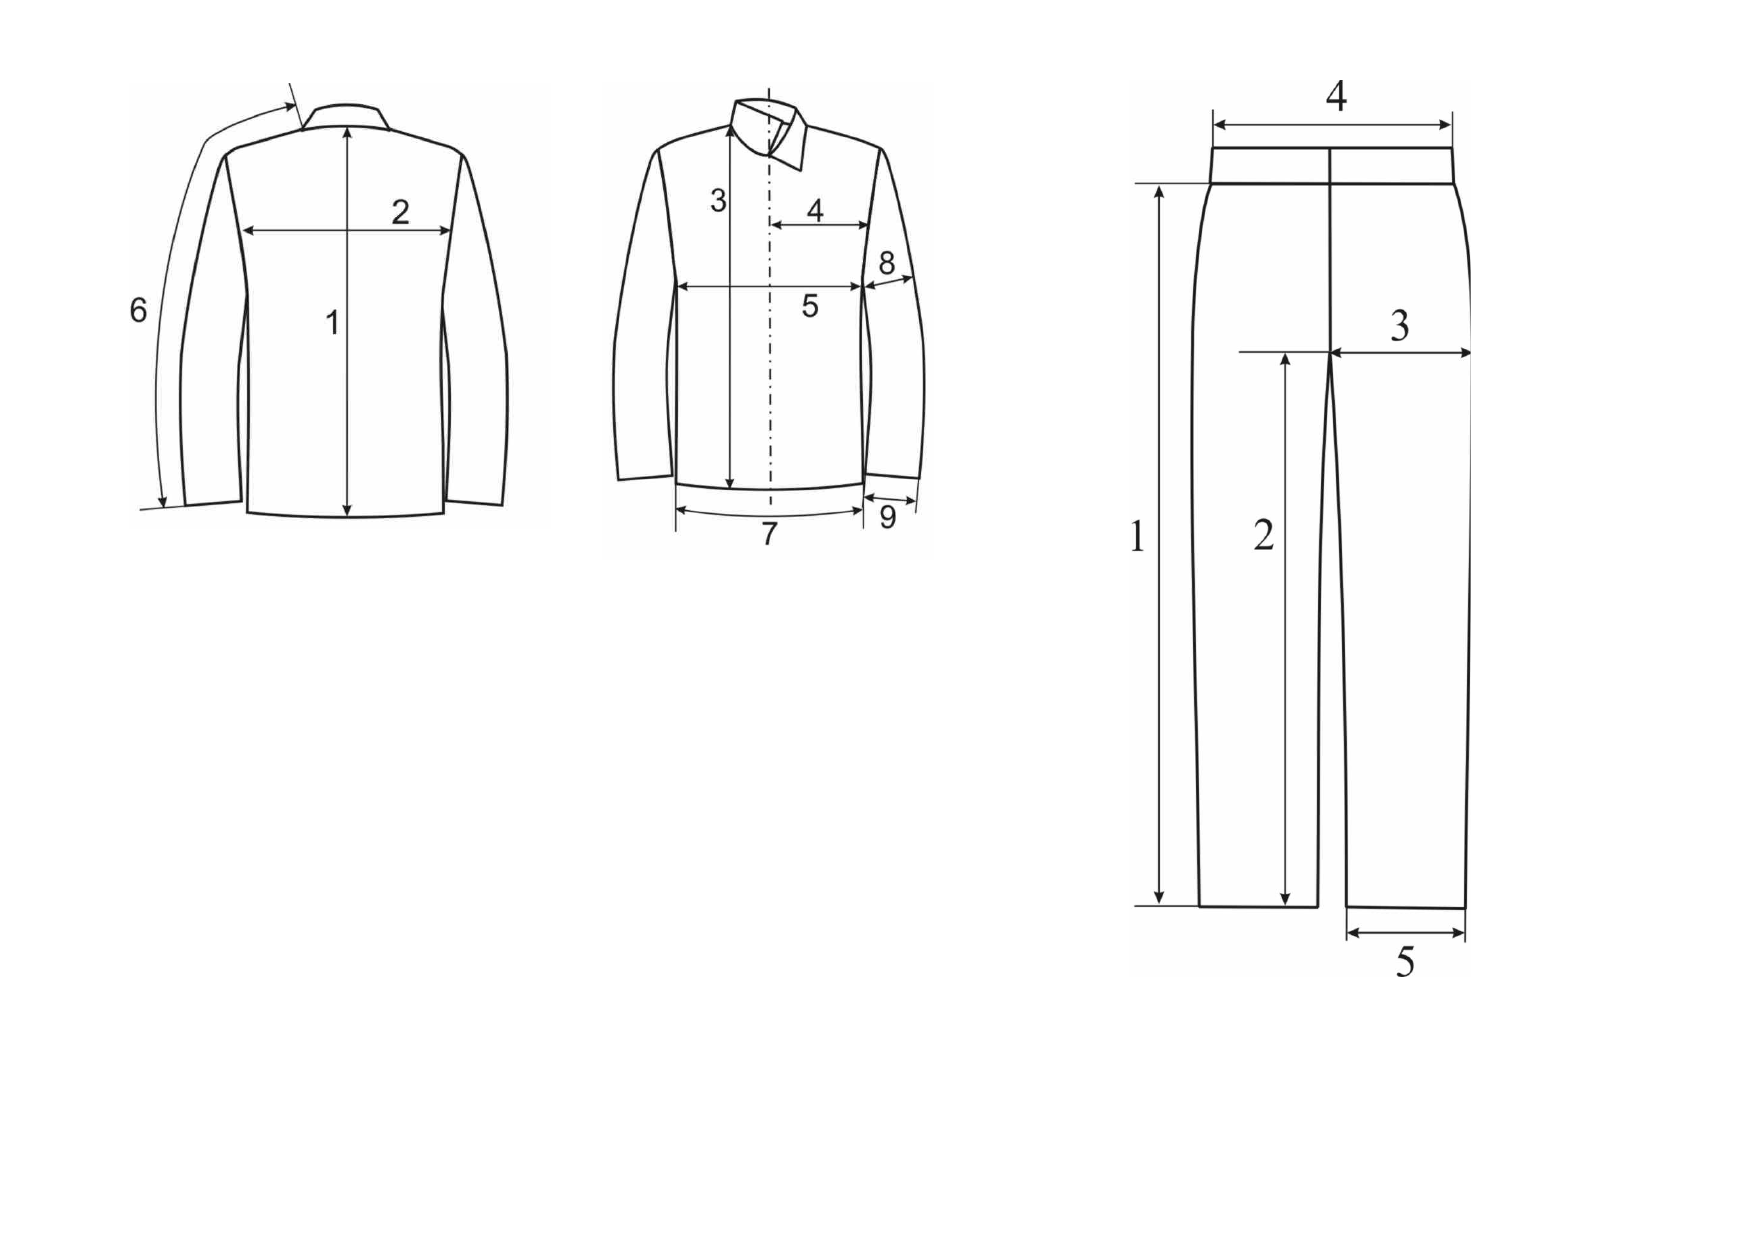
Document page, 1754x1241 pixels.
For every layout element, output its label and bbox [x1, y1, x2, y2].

picture [1126, 80, 1471, 974]
table_header [118, 30, 1713, 977]
picture [600, 82, 939, 562]
picture [129, 83, 552, 529]
